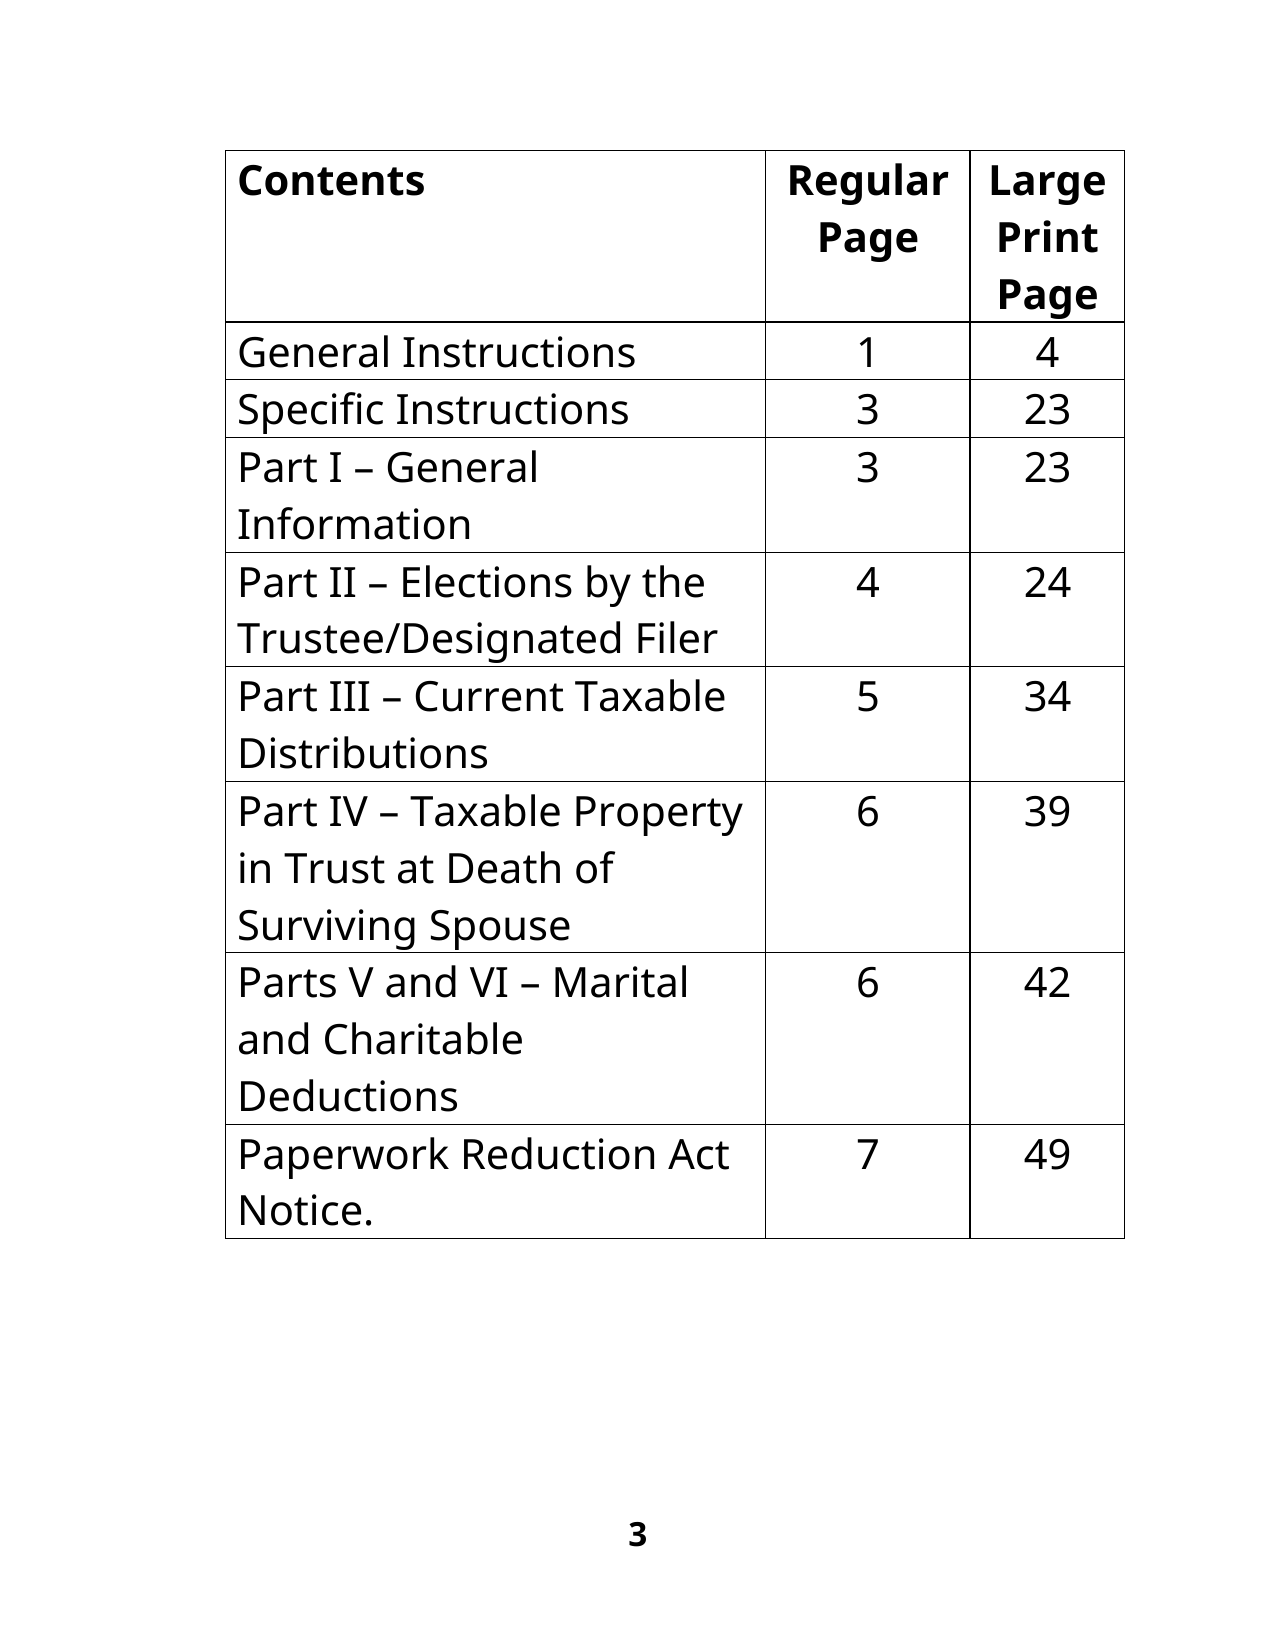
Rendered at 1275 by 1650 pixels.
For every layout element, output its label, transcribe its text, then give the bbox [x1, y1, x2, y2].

table_cell General Instructions [226, 323, 765, 379]
table_cell Part III – Current Taxable Distributions [226, 667, 765, 781]
table_cell 6 [766, 953, 969, 1123]
table_cell Paperwork Reduction Act Notice. [226, 1125, 765, 1238]
table_header Contents [226, 151, 765, 321]
table_cell 4 [971, 323, 1124, 379]
table_cell Part IV – Taxable Property in Trust at Death of Surviving Spouse [226, 782, 765, 952]
table_cell 3 [766, 380, 969, 437]
table_cell 5 [766, 667, 969, 781]
table_cell Part II – Elections by the Trustee/Designated Filer [226, 553, 765, 666]
table_cell 39 [971, 782, 1124, 952]
table_cell 3 [766, 438, 969, 552]
table_cell 24 [971, 553, 1124, 666]
table_header Regular Page [766, 151, 969, 321]
table_cell 7 [766, 1125, 969, 1238]
table_cell 23 [971, 380, 1124, 437]
table_cell 34 [971, 667, 1124, 781]
table_cell Part I – General Information [226, 438, 765, 552]
table_cell Parts V and VI – Marital and Charitable Deductions [226, 953, 765, 1123]
table_cell 42 [971, 953, 1124, 1123]
table_cell 23 [971, 438, 1124, 552]
table_cell 6 [766, 782, 969, 952]
table_cell 49 [971, 1125, 1124, 1238]
table_cell Specific Instructions [226, 380, 765, 437]
table_header Large Print Page [971, 151, 1124, 321]
table_cell 1 [766, 323, 969, 379]
table_cell 4 [766, 553, 969, 666]
